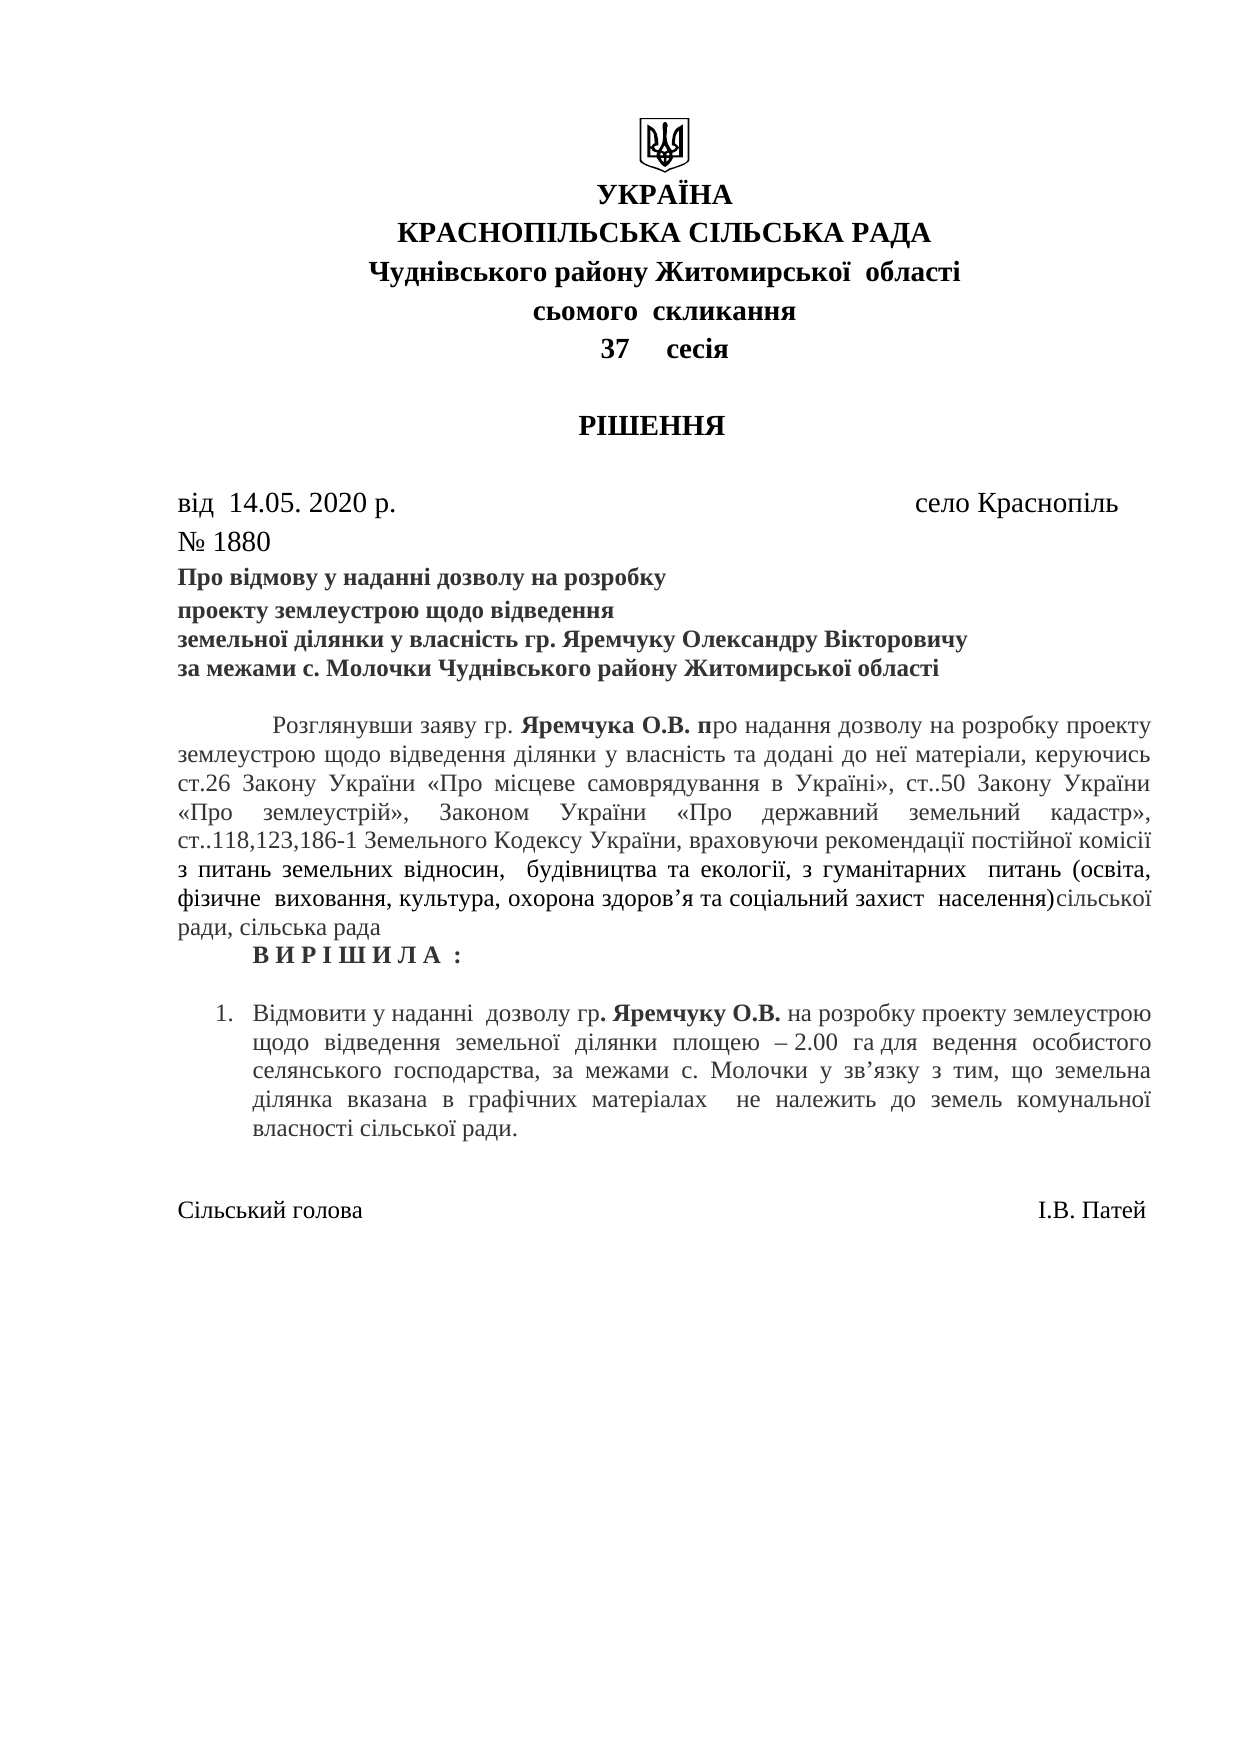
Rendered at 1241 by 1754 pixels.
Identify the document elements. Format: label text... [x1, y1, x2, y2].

text РІШЕННЯ [177, 408, 1152, 442]
text земельної ділянки у власність гр. Яремчуку Олександру Вікторовичу [177, 624, 1040, 653]
text від 14.05. 2020 р. село Краснопіль [177, 485, 1152, 519]
text за межами с. Молочки Чуднівського району Житомирської області [177, 653, 1040, 682]
text № 1880 [177, 524, 1152, 557]
list Відмовити у наданні дозволу гр. Яремчуку О.В. на розробку проекту землеустрою щодо відведення земельної ділянки площею – 2.00 га для ведення особистого селянського господарства, за межами с. Молочки у зв’язку з тим, що земельна ділянка вказана в графічних матеріалах не належить до земель комунальної власності сільської ради. [215, 998, 1152, 1142]
text Розглянувши заяву гр. Яремчука О.В. про надання дозволу на розробку проекту землеустрою щодо відведення ділянки у власність та додані до неї матеріали, керуючись ст.26 Закону України «Про місцеве самоврядування в Україні», ст..50 Закону України «Про землеустрій», Законом України «Про державний земельний кадастр», ст..118,123,186-1 Земельного Кодексу України, враховуючи рекомендації постійної комісії з питань земельних відносин, будівництва та екології, з гуманітарних питань (освіта, фізичне виховання, культура, охорона здоров’я та соціальний захист населення)сільської ради, сільська рада [177, 710, 1152, 940]
text КРАСНОПІЛЬСЬКА СІЛЬСЬКА РАДА [177, 216, 1152, 249]
text В И Р І Ш И Л А : [177, 940, 1152, 969]
text сьомого скликання [177, 293, 1152, 326]
text 37 сесія [177, 331, 1152, 365]
text проекту землеустрою щодо відведення [177, 595, 1040, 624]
text Чуднівського району Житомирської області [177, 254, 1152, 288]
text Сільський голова І.В. Патей [177, 1196, 1152, 1224]
text УКРАЇНА [177, 177, 1152, 211]
text Про відмову у наданні дозволу на розробку [177, 562, 1152, 591]
